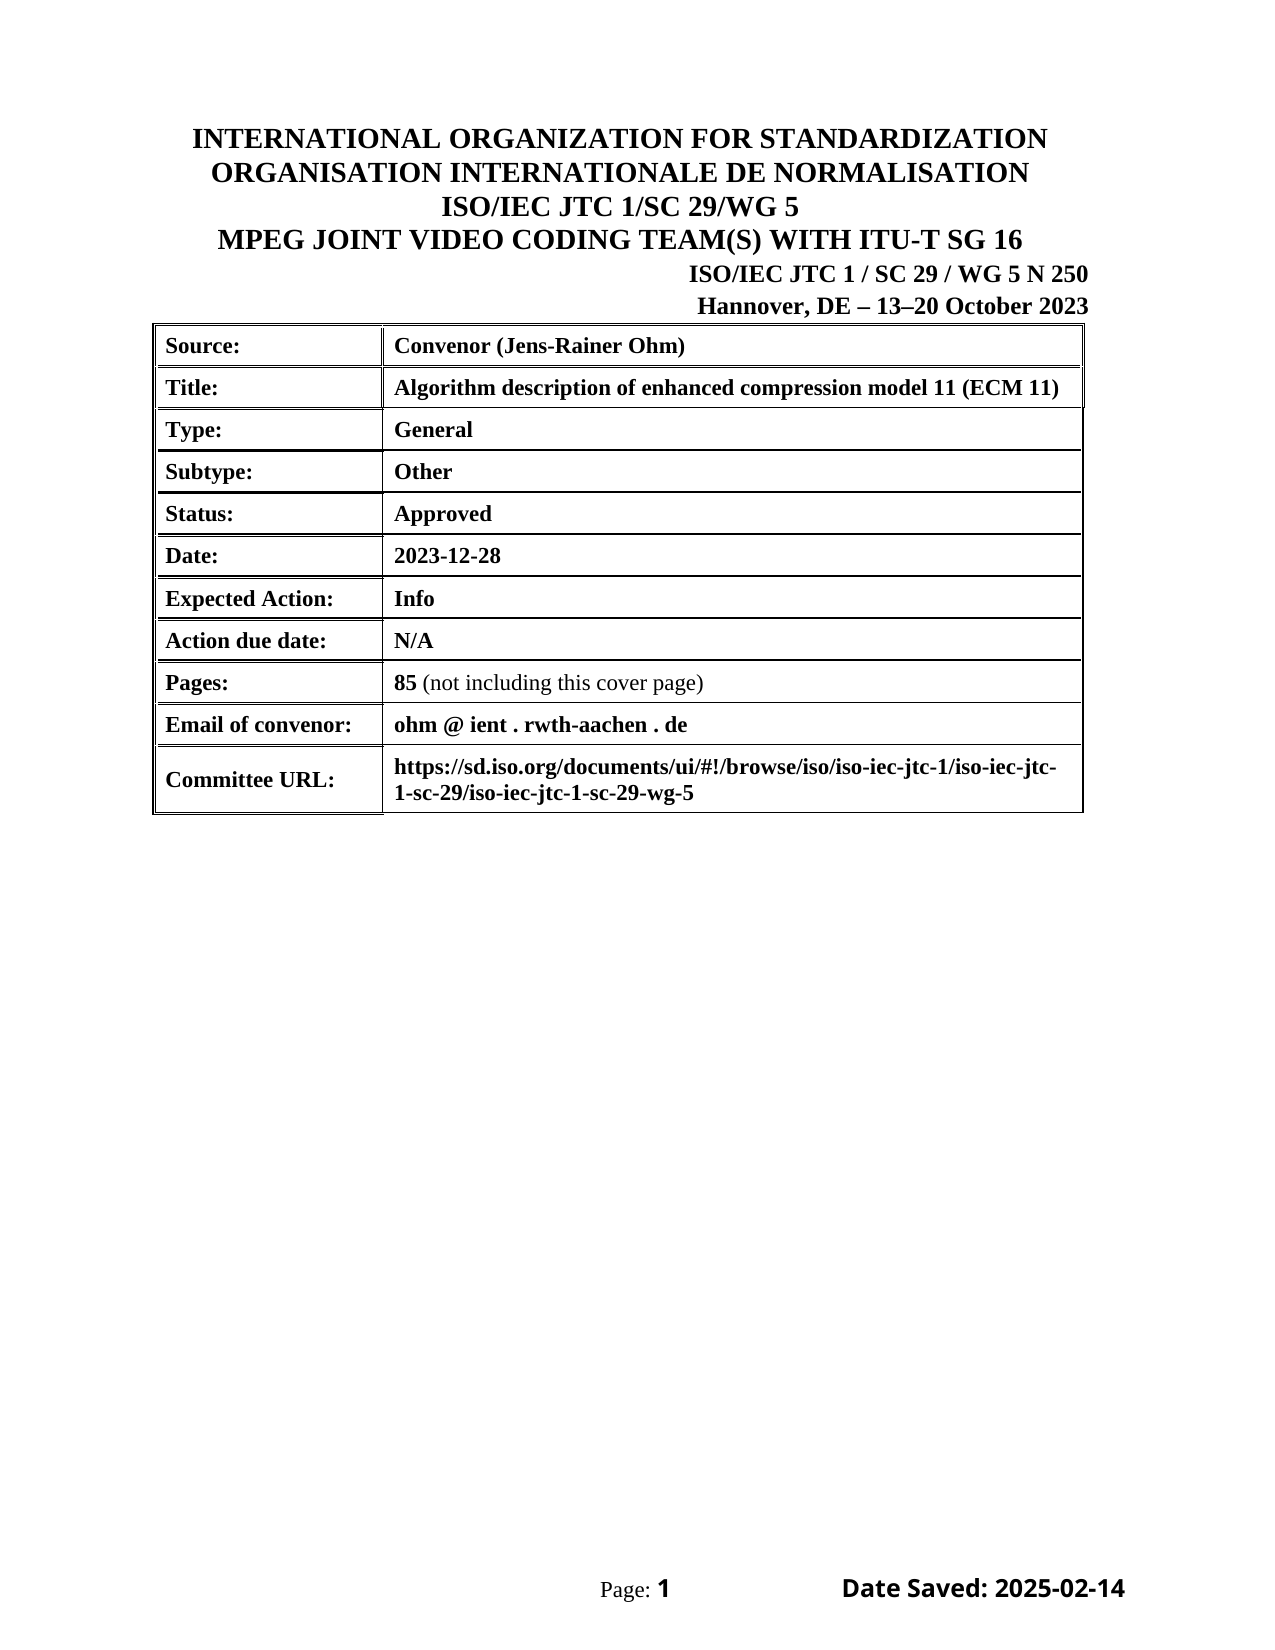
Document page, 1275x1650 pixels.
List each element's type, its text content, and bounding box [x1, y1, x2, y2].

table_header INTERNATIONAL ORGANIZATION FOR STANDARDIZATION ORGANISATION INTERNATIONALE DE NORMALISATION ISO/IEC JTC 1/SC 29/WG 5 MPEG JOINT VIDEO CODING TEAM(S) WITH ITU-T SG 16 [150, 120, 1090, 257]
table_cell ISO/IEC JTC 1 / SC 29 / WG 5 N 250 [150, 257, 1090, 289]
table_cell [150, 321, 1090, 817]
table_cell Hannover, DE – 13–20 October 2023 [150, 289, 1090, 321]
